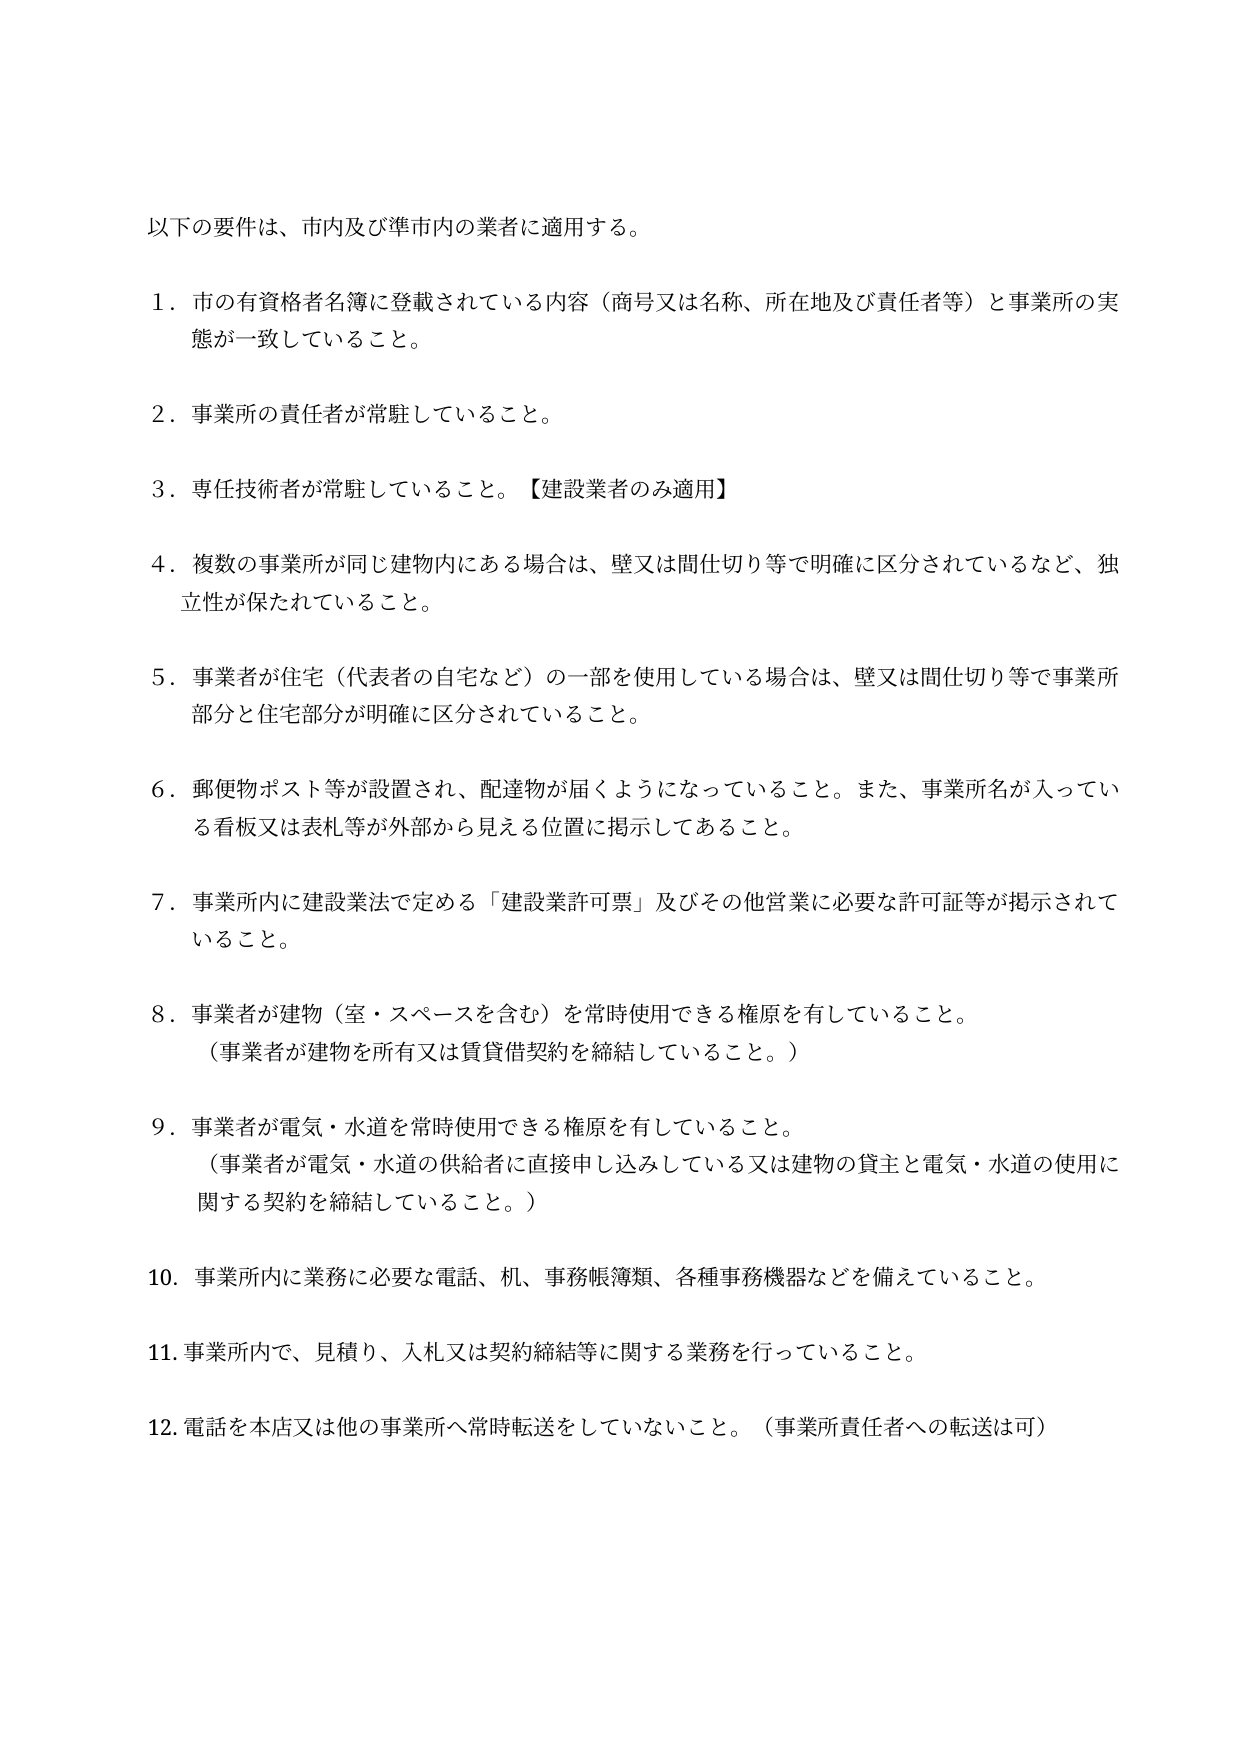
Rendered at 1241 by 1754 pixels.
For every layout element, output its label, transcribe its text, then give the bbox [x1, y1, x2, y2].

text 12. 電話を本店又は他の事業所へ常時転送をしていないこと。（事業所責任者への転送は可） [148, 1405, 1122, 1442]
text （事業者が電気・水道の供給者に直接申し込みしている又は建物の貸主と電気・水道の使用に関する契約を締結していること。） [198, 1142, 1122, 1217]
text 11. 事業所内で、見積り、入札又は契約締結等に関する業務を行っていること。 [148, 1330, 1122, 1367]
text １．市の有資格者名簿に登載されている内容（商号又は名称、所在地及び責任者等）と事業所の実態が一致していること。 [148, 280, 1122, 355]
text ２．事業所の責任者が常駐していること。 [148, 392, 1122, 430]
text 10．事業所内に業務に必要な電話、机、事務帳簿類、各種事務機器などを備えていること。 [148, 1255, 1122, 1292]
text ７．事業所内に建設業法で定める「建設業許可票」及びその他営業に必要な許可証等が掲示されていること。 [148, 880, 1122, 955]
text 以下の要件は、市内及び準市内の業者に適用する。 [148, 205, 1122, 242]
text ８．事業者が建物（室・スペースを含む）を常時使用できる権原を有していること。 [148, 992, 1122, 1030]
text ４．複数の事業所が同じ建物内にある場合は、壁又は間仕切り等で明確に区分されているなど、独立性が保たれていること。 [148, 542, 1122, 617]
text ９．事業者が電気・水道を常時使用できる権原を有していること。 [148, 1105, 1122, 1142]
text ６．郵便物ポスト等が設置され、配達物が届くようになっていること。また、事業所名が入っている看板又は表札等が外部から見える位置に掲示してあること。 [148, 767, 1122, 842]
text ５．事業者が住宅（代表者の自宅など）の一部を使用している場合は、壁又は間仕切り等で事業所部分と住宅部分が明確に区分されていること。 [148, 655, 1122, 730]
text （事業者が建物を所有又は賃貸借契約を締結していること。） [198, 1030, 1122, 1067]
text ３．専任技術者が常駐していること。【建設業者のみ適用】 [148, 467, 1122, 505]
